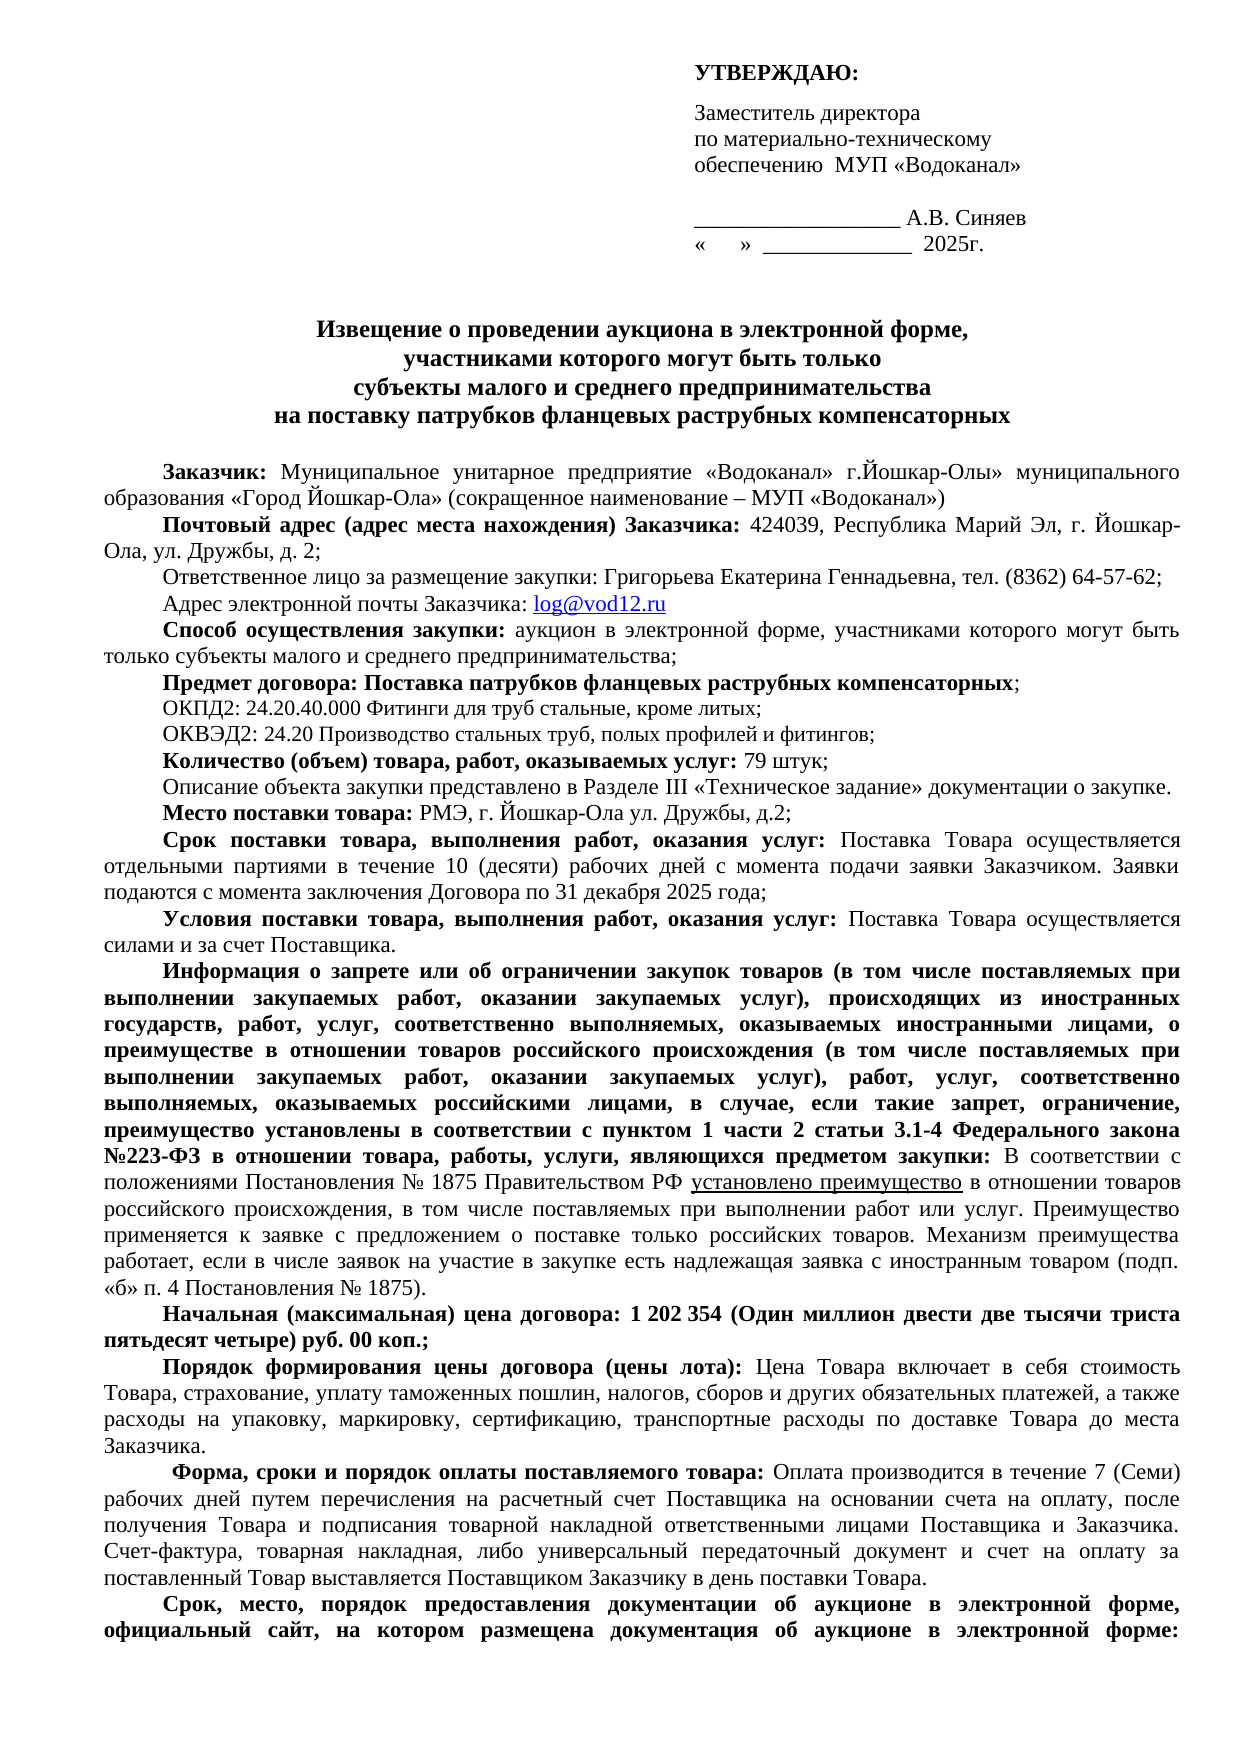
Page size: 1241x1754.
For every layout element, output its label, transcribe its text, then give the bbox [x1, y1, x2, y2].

text « » _____________ 2025г. [694, 230, 1181, 257]
list Описание объекта закупки представлено в Разделе III «Техническое задание» документации о закупке. [103, 773, 1181, 799]
list Место поставки товара: РМЭ, г. Йошкар-Ола ул. Дружбы, д.2; [103, 799, 1181, 826]
text Ответственное лицо за размещение закупки: Григорьева Екатерина Геннадьевна, тел. (8362) 64-57-62; [103, 563, 1181, 590]
list Информация о запрете или об ограничении закупок товаров (в том числе поставляемых при выполнении закупаемых работ, оказании закупаемых услуг), происходящих из иностранных государств, работ, услуг, соответственно выполняемых, оказываемых иностранными лицами, о преимуществе в отношении товаров российского происхождения (в том числе поставляемых при выполнении закупаемых работ, оказании закупаемых услуг), работ, услуг, соответственно выполняемых, оказываемых российскими лицами, в случае, если такие запрет, ограничение, преимущество установлены в соответствии с пунктом 1 части 2 статьи 3.1-4 Федерального закона №223-ФЗ в отношении товара, работы, услуги, являющихся предметом закупки: В соответствии с положениями Постановления № 1875 Правительством РФ установлено преимущество в отношении товаров российского происхождения, в том числе поставляемых при выполнении работ или услуг. Преимущество применяется к заявке с предложением о поставке только российских товаров. Механизм преимущества работает, если в числе заявок на участие в закупке есть надлежащая заявка с иностранным товаром (подп. «б» п. 4 Постановления № 1875). [103, 957, 1181, 1300]
title Начальная (максимальная) цена договора: 1 202 354 (Один миллион двести две тысячи триста пятьдесят четыре) руб. 00 коп.; [103, 1300, 1181, 1353]
text Извещение о проведении аукциона в электронной форме, [103, 314, 1181, 343]
text на поставку патрубков фланцевых раструбных компенсаторных [103, 400, 1181, 429]
text УТВЕРЖДАЮ: [694, 59, 1181, 85]
text субъекты малого и среднего предпринимательства [103, 372, 1181, 400]
text Форма, сроки и порядок оплаты поставляемого товара: Оплата производится в течение 7 (Семи) рабочих дней путем перечисления на расчетный счет Поставщика на основании счета на оплату, после получения Товара и подписания товарной накладной ответственными лицами Поставщика и Заказчика. Счет-фактура, товарная накладная, либо универсальный передаточный документ и счет на оплату за поставленный Товар выставляется Поставщиком Заказчику в день поставки Товара. [103, 1458, 1181, 1590]
text по материально-техническому [694, 125, 1181, 151]
title Заказчик: Муниципальное унитарное предприятие «Водоканал» г.Йошкар-Олы» муниципального образования «Город Йошкар-Ола» (сокращенное наименование – МУП «Водоканал») [103, 458, 1181, 511]
text Заместитель директора [694, 98, 1181, 125]
text ОКВЭД2: 24.20 Производство стальных труб, полых профилей и фитингов; [103, 720, 1181, 747]
text Адрес электронной почты Заказчика: log@vod12.ru [103, 590, 1181, 616]
title Предмет договора: Поставка патрубков фланцевых раструбных компенсаторных; [103, 669, 1181, 695]
list Срок поставки товара, выполнения работ, оказания услуг: Поставка Товара осуществляется отдельными партиями в течение 10 (десяти) рабочих дней с момента подачи заявки Заказчиком. Заявки подаются с момента заключения Договора по 31 декабря 2025 года; [103, 826, 1181, 905]
title Порядок формирования цены договора (цены лота): Цена Товара включает в себя стоимость Товара, страхование, уплату таможенных пошлин, налогов, сборов и других обязательных платежей, а также расходы на упаковку, маркировку, сертификацию, транспортные расходы по доставке Товара до места Заказчика. [103, 1353, 1181, 1458]
text Способ осуществления закупки: аукцион в электронной форме, участниками которого могут быть только субъекты малого и среднего предпринимательства; [103, 616, 1181, 669]
list Почтовый адрес (адрес места нахождения) Заказчика: 424039, Республика Марий Эл, г. Йошкар-Ола, ул. Дружбы, д. 2; [103, 511, 1181, 563]
list Условия поставки товара, выполнения работ, оказания услуг: Поставка Товара осуществляется силами и за счет Поставщика. [103, 905, 1181, 957]
text обеспечению МУП «Водоканал» [694, 151, 1181, 178]
text ОКПД2: 24.20.40.000 Фитинги для труб стальные, кроме литых; [103, 695, 1181, 720]
title Количество (объем) товара, работ, оказываемых услуг: 79 штук; [103, 747, 1181, 773]
text __________________ А.В. Синяев [694, 204, 1181, 230]
text участниками которого могут быть только [103, 343, 1181, 372]
